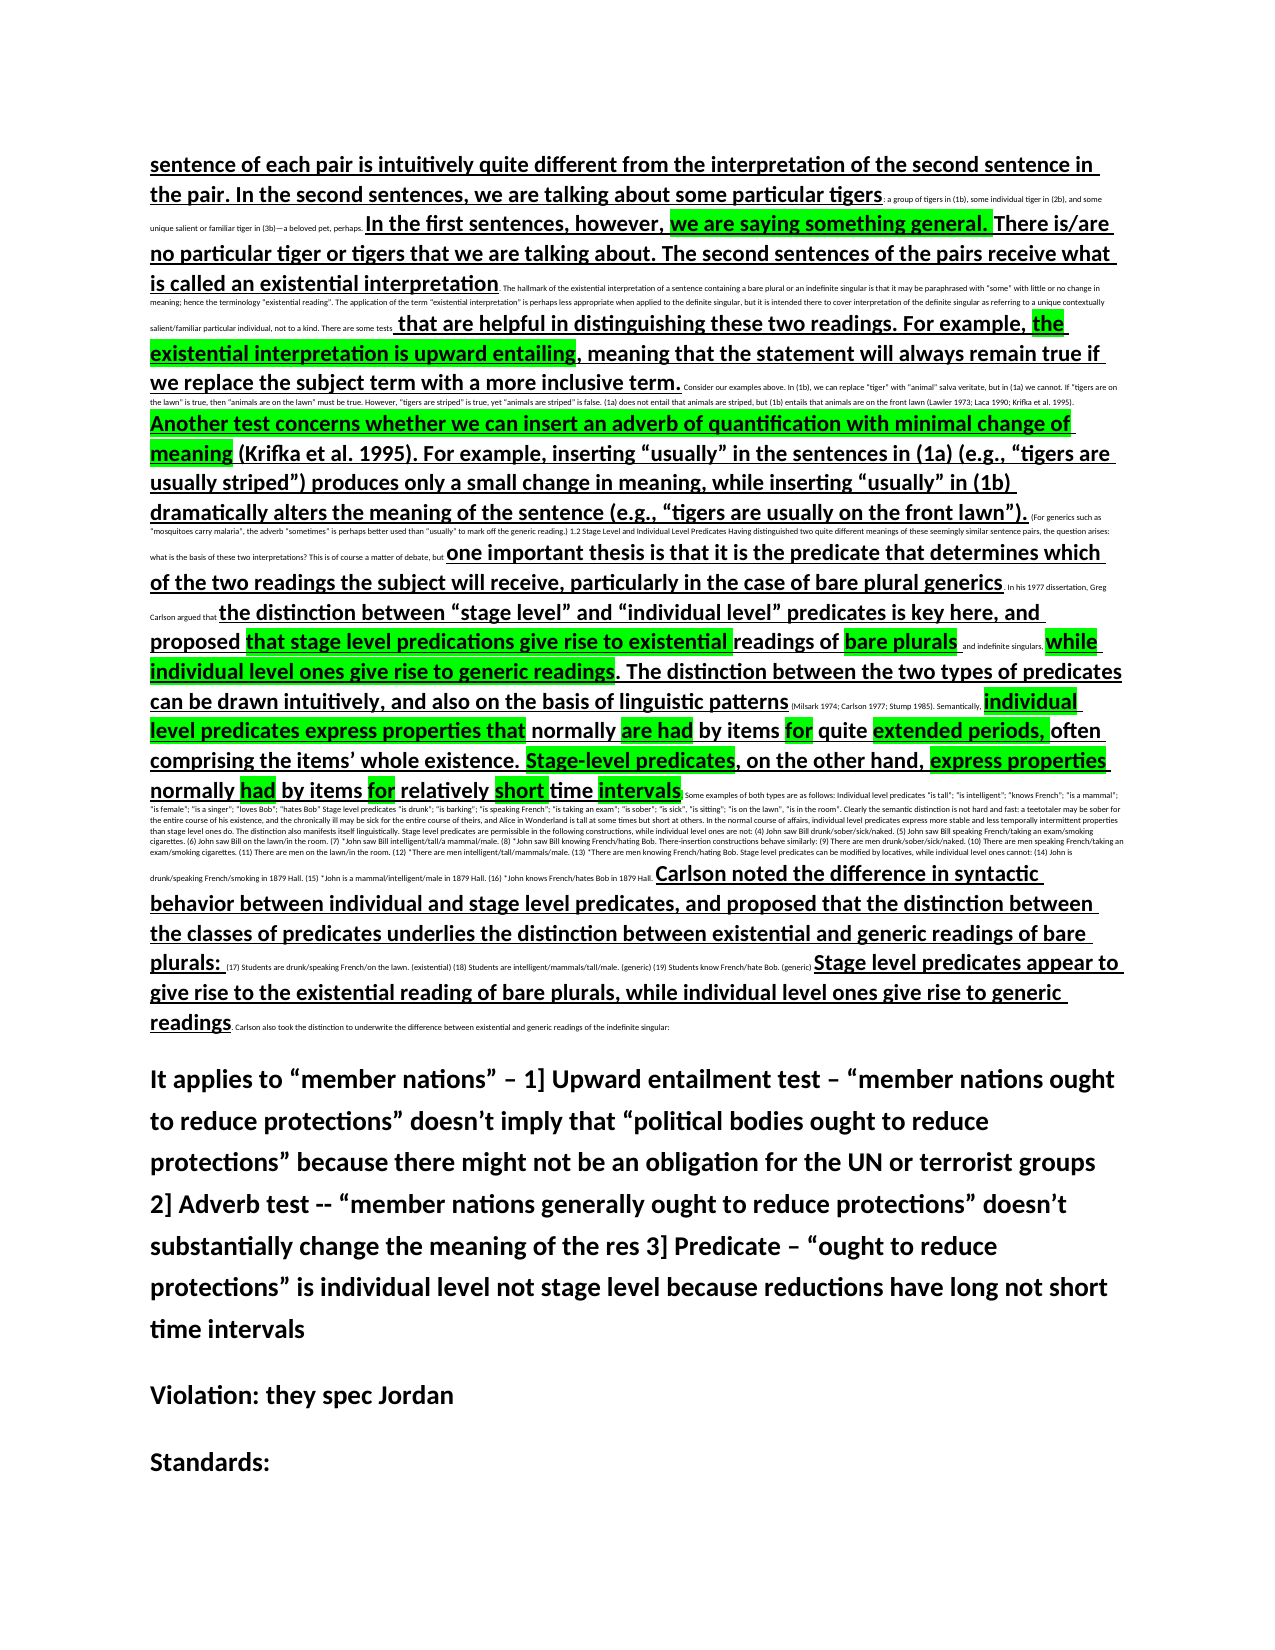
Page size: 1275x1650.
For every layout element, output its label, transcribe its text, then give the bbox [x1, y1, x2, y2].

subtitle Standards: [150, 1445, 1125, 1478]
subtitle Violation: they spec Jordan [150, 1378, 1125, 1411]
subtitle It applies to “member nations” – 1] Upward entailment test – “member nations ought to reduce protections” doesn’t imply that “political bodies ought to reduce protections” because there might not be an obligation for the UN or terrorist groups 2] Adverb test -- “member nations generally ought to reduce protections” doesn’t substantially change the meaning of the res 3] Predicate – “ought to reduce protections” is individual level not stage level because reductions have long not short time intervals [150, 1062, 1125, 1345]
